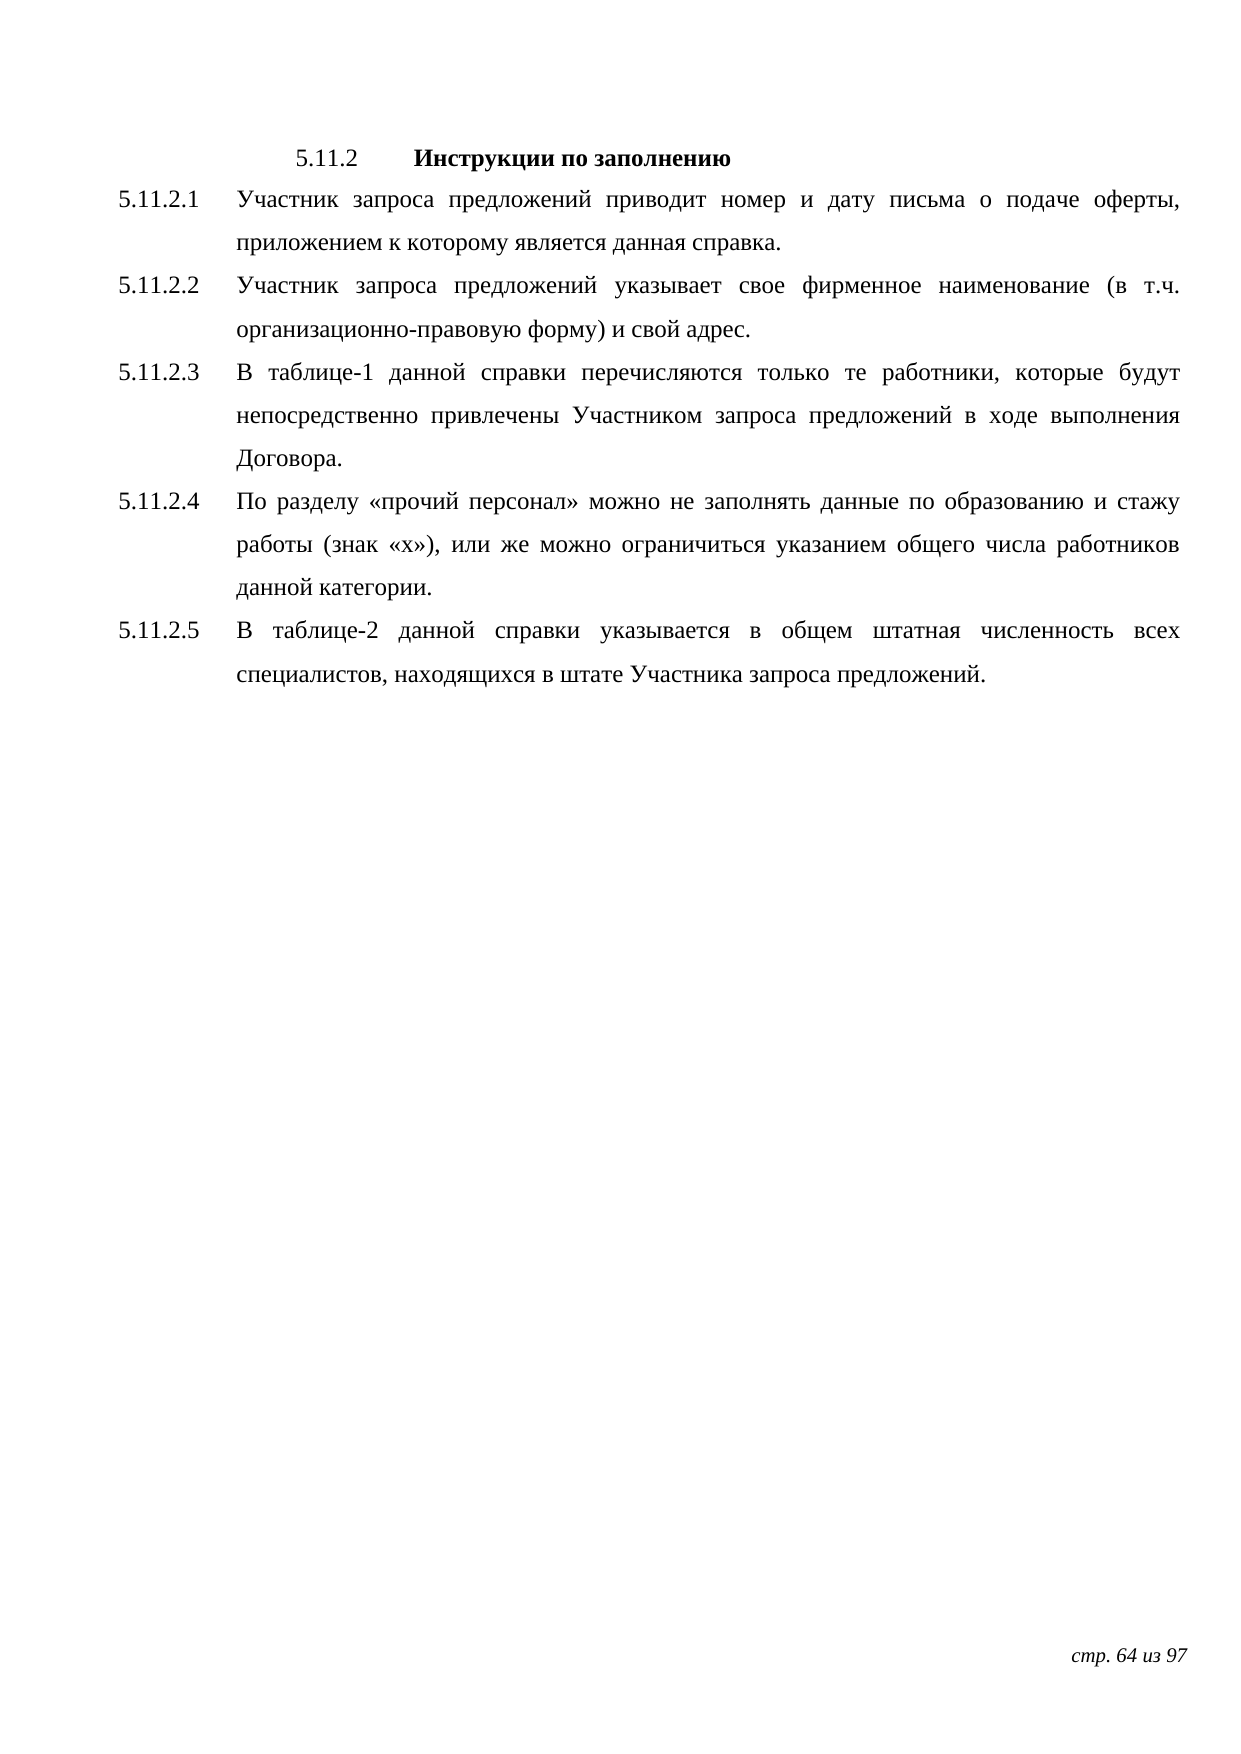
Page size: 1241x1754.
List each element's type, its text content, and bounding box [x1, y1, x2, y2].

text Инструкции по заполнению [236, 143, 1181, 172]
text В таблице-1 данной справки перечисляются только те работники, которые будут непосредственно привлечены Участником запроса предложений в ходе выполнения Договора. [118, 357, 1181, 472]
text По разделу «прочий персонал» можно не заполнять данные по образованию и стажу работы (знак «х»), или же можно ограничиться указанием общего числа работников данной категории. [118, 486, 1181, 601]
text В таблице-2 данной справки указывается в общем штатная численность всех специалистов, находящихся в штате Участника запроса предложений. [118, 616, 1181, 687]
text Участник запроса предложений приводит номер и дату письма о подаче оферты, приложением к которому является данная справка. [118, 184, 1181, 256]
text Участник запроса предложений указывает свое фирменное наименование (в т.ч. организационно-правовую форму) и свой адрес. [118, 271, 1181, 342]
